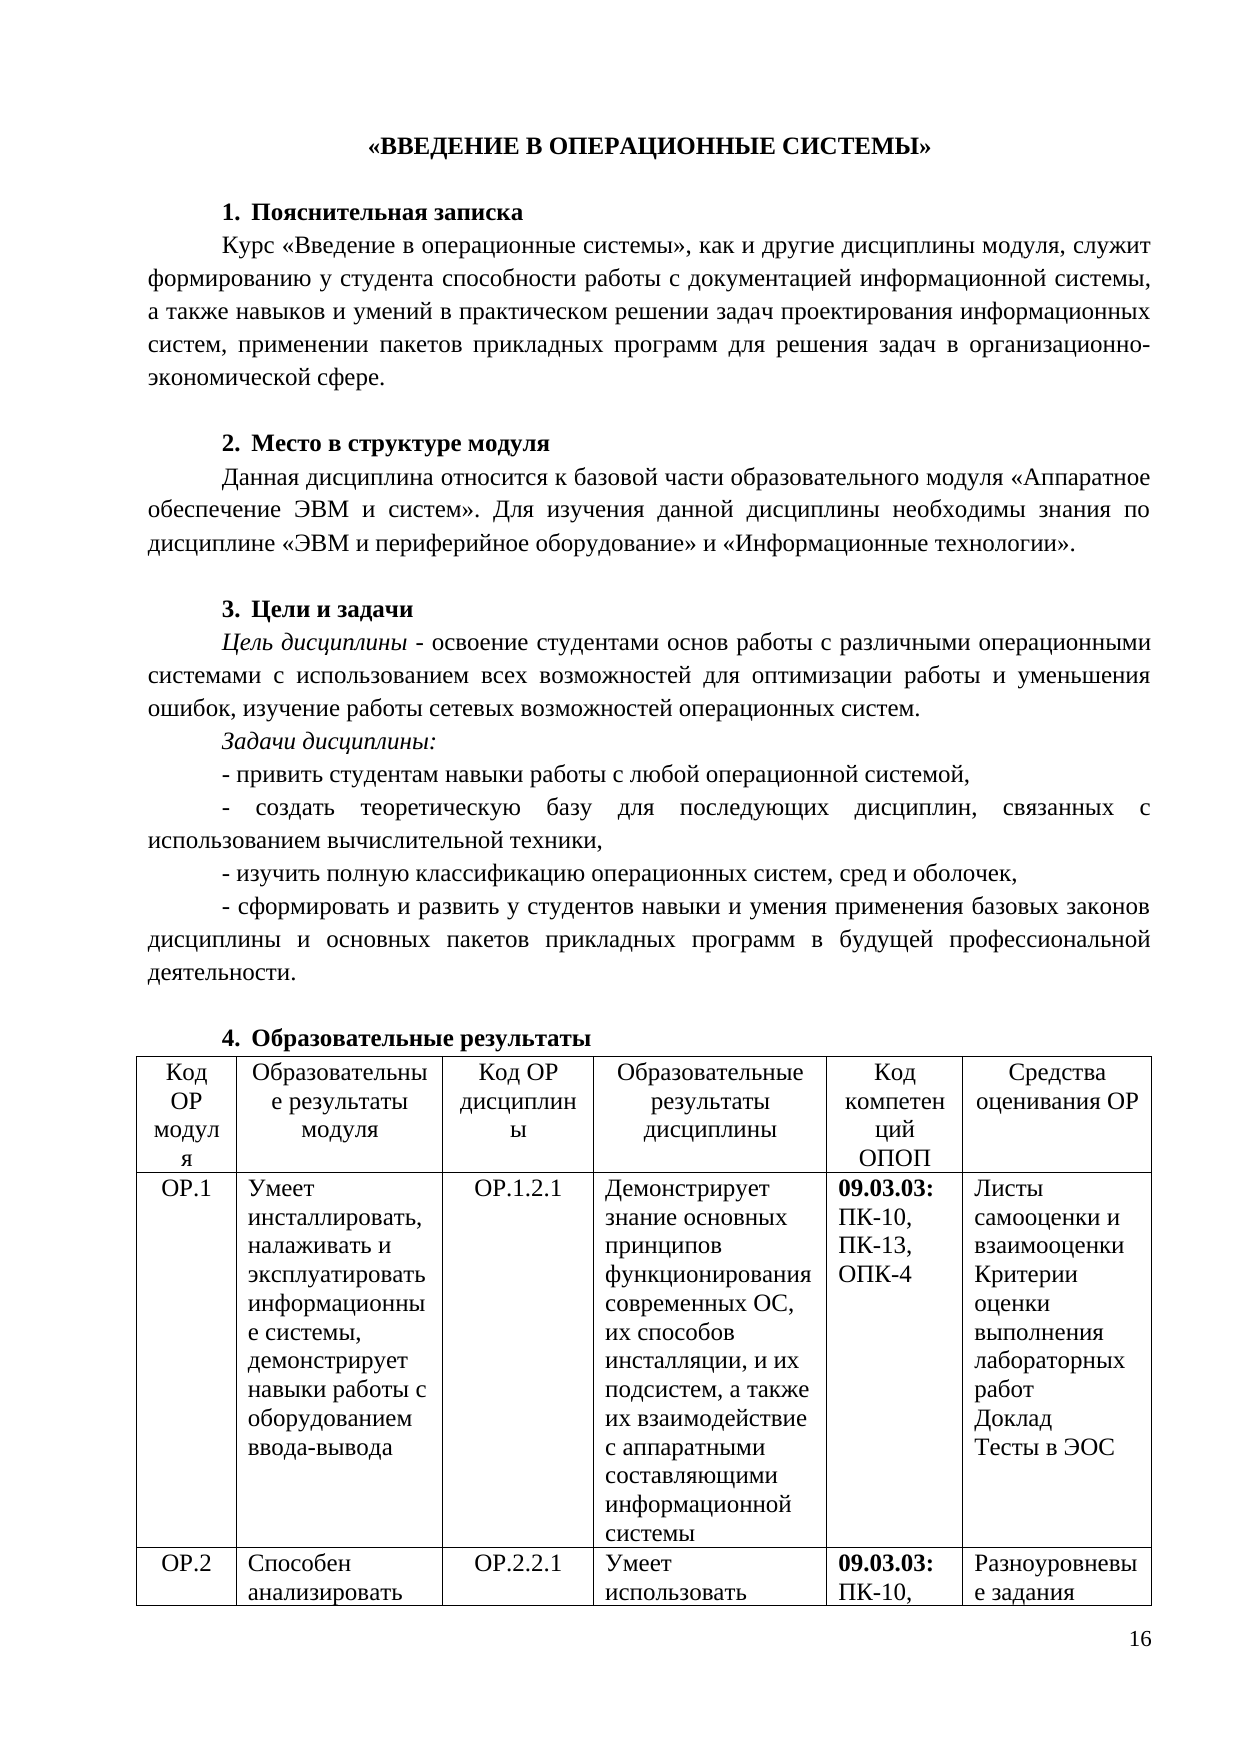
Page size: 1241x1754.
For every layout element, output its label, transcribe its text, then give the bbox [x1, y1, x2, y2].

text - изучить полную классификацию операционных систем, сред и оболочек, [148, 858, 1152, 887]
table_cell Демонстрирует знание основных принципов функционирования современных ОС, их способов инсталляции, и их подсистем, а также их взаимодействие с аппаратными составляющими информационной системы [594, 1173, 826, 1547]
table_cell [827, 1548, 962, 1605]
list Пояснительная записка [148, 197, 1152, 226]
text Цель дисциплины - освоение студентами основ работы с различными операционными системами с использованием всех возможностей для оптимизации работы и уменьшения ошибок, изучение работы сетевых возможностей операционных систем. [148, 627, 1152, 721]
text «ВВЕДЕНИЕ В ОПЕРАЦИОННЫЕ СИСТЕМЫ» [148, 131, 1152, 160]
table_header Образовательные результаты модуля [237, 1057, 442, 1172]
text Задачи дисциплины: [148, 726, 1152, 754]
table_cell 09.03.03: ПК-10, ПК-13, ОПК-4 [827, 1173, 962, 1547]
text Данная дисциплина относится к базовой части образовательного модуля «Аппаратное обеспечение ЭВМ и систем». Для изучения данной дисциплины необходимы знания по дисциплине «ЭВМ и периферийное оборудование» и «Информационные технологии». [148, 462, 1152, 556]
table_cell ОР.2 [137, 1548, 236, 1605]
list Место в структуре модуля [148, 428, 1152, 457]
table_cell ОР.1 [137, 1173, 236, 1547]
table_header Код ОР модуля [137, 1057, 236, 1172]
table_header Код компетенций ОПОП [827, 1057, 962, 1172]
table_cell ОР.2.2.1 [443, 1548, 593, 1605]
table_header Код ОР дисциплины [443, 1057, 593, 1172]
list Цели и задачи [148, 594, 1152, 622]
text Курс «Введение в операционные системы», как и другие дисциплины модуля, служит формированию у студента способности работы с документацией информационной системы, а также навыков и умений в практическом решении задач проектирования информационных систем, применении пакетов прикладных программ для решения задач в организационно-экономической сфере. [148, 230, 1152, 391]
table_header Образовательные результаты дисциплины [594, 1057, 826, 1172]
table_cell Листы самооценки и взаимооценки Критерии оценки выполнения лабораторных работ Доклад Тесты в ЭОС [963, 1173, 1151, 1547]
table_header Средства оценивания ОР [963, 1057, 1151, 1172]
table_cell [963, 1548, 1151, 1605]
text - сформировать и развить у студентов навыки и умения применения базовых законов дисциплины и основных пакетов прикладных программ в будущей профессиональной деятельности. [148, 891, 1152, 986]
table_cell ОР.1.2.1 [443, 1173, 593, 1547]
list Образовательные результаты [148, 1023, 1152, 1052]
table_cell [237, 1548, 442, 1605]
text - создать теоретическую базу для последующих дисциплин, связанных с использованием вычислительной техники, [148, 792, 1152, 853]
text - привить студентам навыки работы с любой операционной системой, [148, 759, 1152, 787]
table_cell Умеет инсталлировать, налаживать и эксплуатировать информационные системы, демонстрирует навыки работы с оборудованием ввода-вывода [237, 1173, 442, 1547]
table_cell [594, 1548, 826, 1605]
